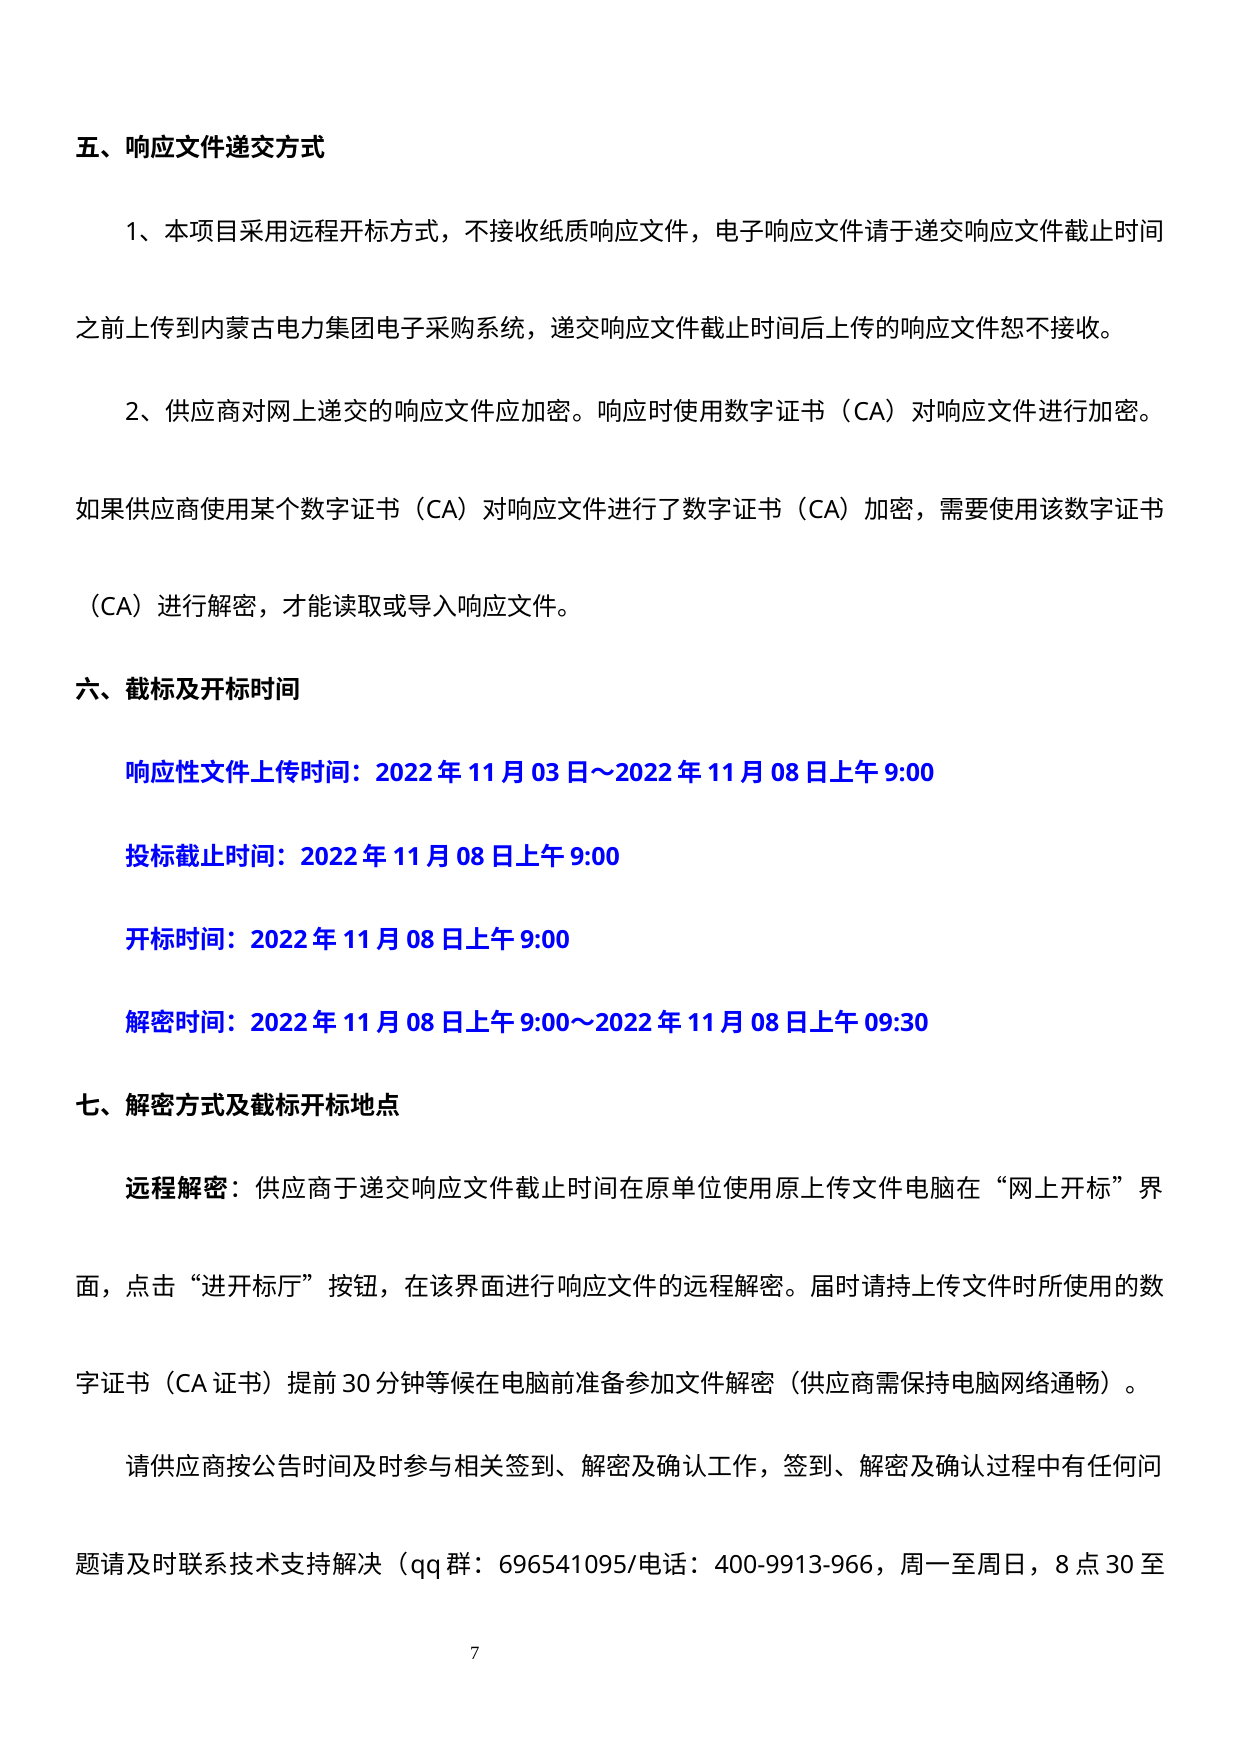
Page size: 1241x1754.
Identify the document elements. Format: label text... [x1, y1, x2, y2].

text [75, 1432, 1165, 1595]
text 六、截标及开标时间 [75, 655, 1165, 720]
text 开标时间：2022年11月08日上午9:00 [75, 905, 1165, 970]
text 响应性文件上传时间：2022年11月03日～2022年11月08日上午9:00 [75, 738, 1165, 803]
text 远程解密：供应商于递交响应文件截止时间在原单位使用原上传文件电脑在“网上开标”界面，点击“进开标厅”按钮，在该界面进行响应文件的远程解密。届时请持上传文件时所使用的数字证书（CA证书）提前30分钟等候在电脑前准备参加文件解密（供应商需保持电脑网络通畅）。 [75, 1154, 1165, 1414]
text 五、响应文件递交方式 [75, 113, 1165, 178]
text 投标截止时间：2022年11月08日上午9:00 [75, 822, 1165, 887]
text 1、本项目采用远程开标方式，不接收纸质响应文件，电子响应文件请于递交响应文件截止时间之前上传到内蒙古电力集团电子采购系统，递交响应文件截止时间后上传的响应文件恕不接收。 [75, 197, 1165, 359]
text 解密时间：2022年11月08日上午9:00～2022年11月08日上午09:30 [75, 988, 1165, 1053]
text 七、解密方式及截标开标地点 [75, 1071, 1165, 1136]
text 2、供应商对网上递交的响应文件应加密。响应时使用数字证书（CA）对响应文件进行加密。如果供应商使用某个数字证书（CA）对响应文件进行了数字证书（CA）加密，需要使用该数字证书（CA）进行解密，才能读取或导入响应文件。 [75, 377, 1165, 637]
